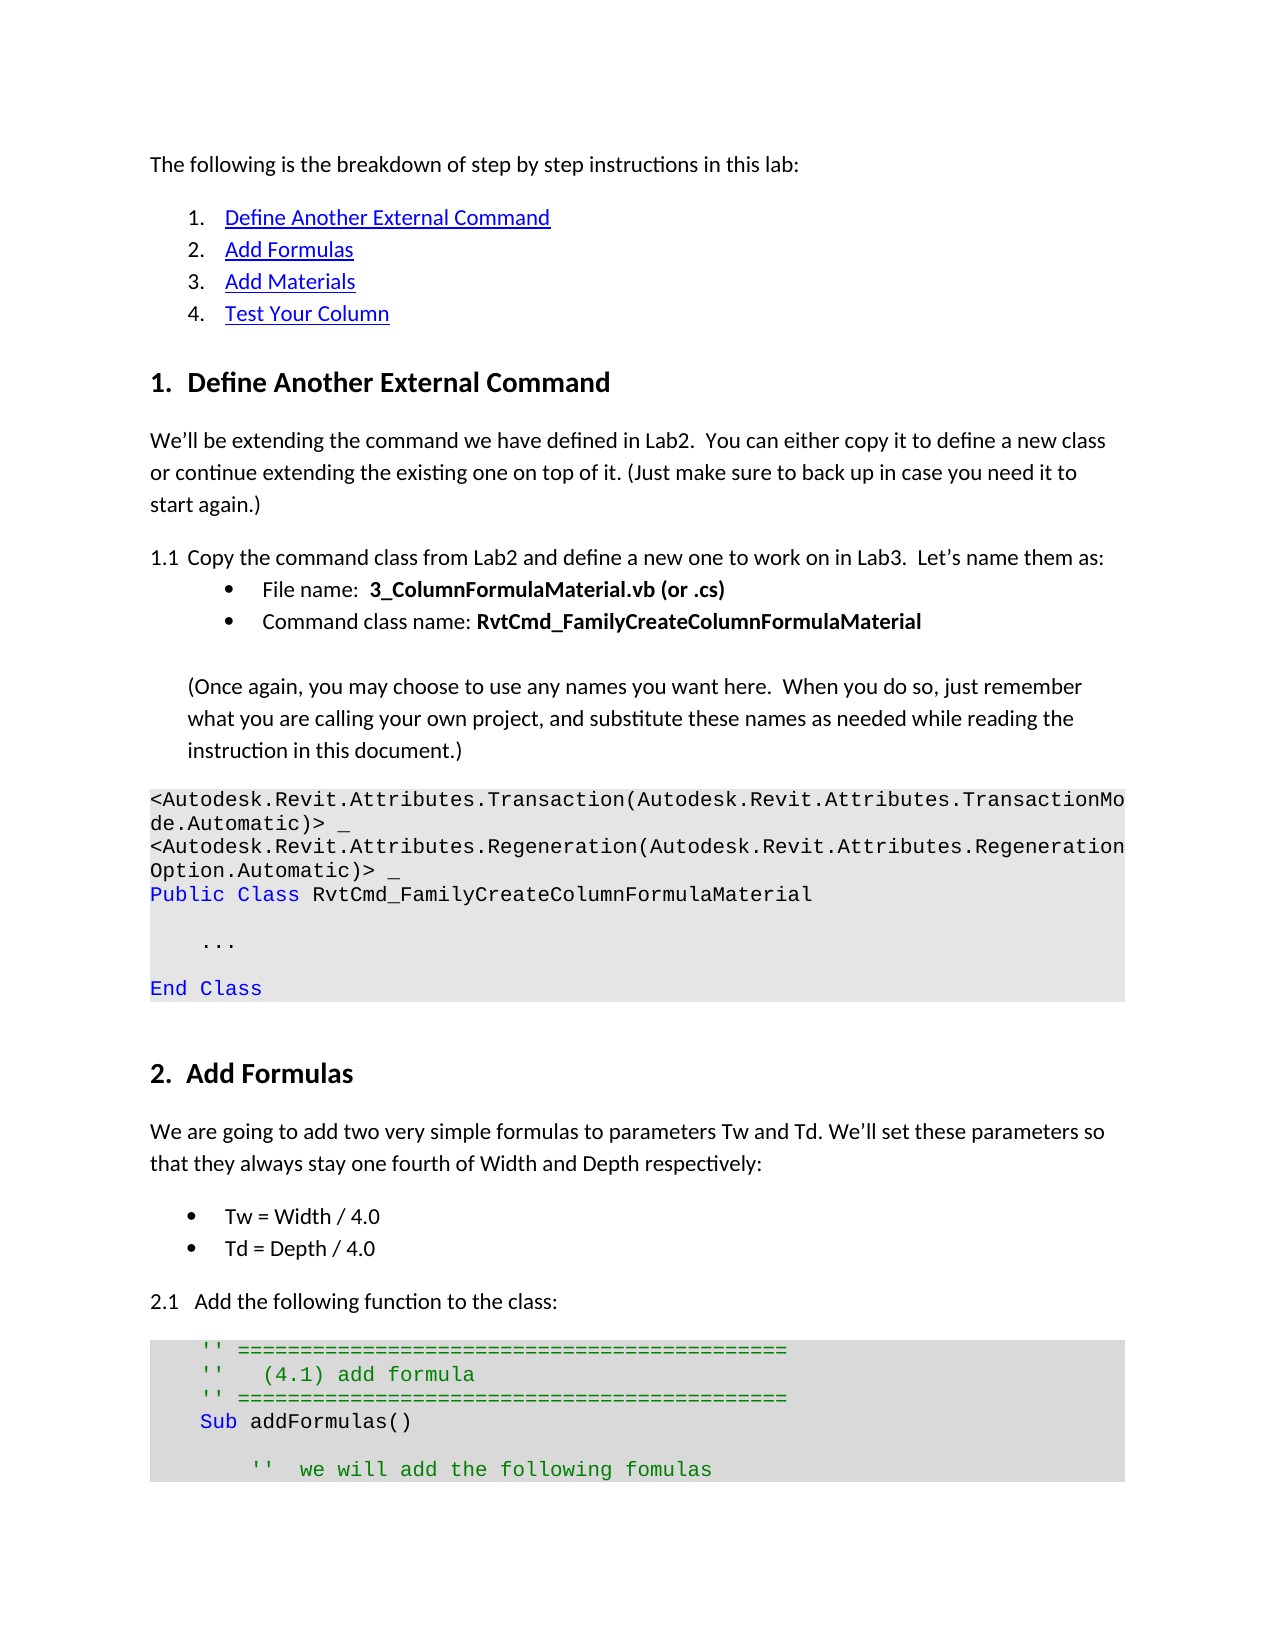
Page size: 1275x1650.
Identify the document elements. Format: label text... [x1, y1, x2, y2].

text We’ll be extending the command we have defined in Lab2. You can either copy it to define a new class or continue extending the existing one on top of it. (Just make sure to back up in case you need it to start again.) [150, 426, 1125, 518]
list Command class name: RvtCmd_FamilyCreateColumnFormulaMaterial [225, 607, 1125, 636]
list File name: 3_ColumnFormulaMaterial.vb (or .cs) [225, 575, 1125, 603]
list Define Another External Command [187, 203, 1125, 231]
text 2. Add Formulas [150, 1055, 1125, 1091]
text '' (4.1) add formula [150, 1364, 1125, 1388]
list Define Another External Command [150, 364, 1125, 399]
list Td = Depth / 4.0 [187, 1234, 1125, 1262]
text <Autodesk.Revit.Attributes.Transaction(Autodesk.Revit.Attributes.TransactionMode.Automatic)> _ [150, 789, 1125, 837]
text End Class [150, 978, 1125, 1002]
list Tw = Width / 4.0 [187, 1202, 1125, 1230]
text 2.1 Add the following function to the class: [150, 1287, 1125, 1315]
list Add Formulas [187, 235, 1125, 263]
list Test Your Column [187, 299, 1125, 328]
text '' ============================================ [150, 1388, 1125, 1411]
text We are going to add two very simple formulas to parameters Tw and Td. We’ll set these parameters so that they always stay one fourth of Width and Depth respectively: [150, 1117, 1125, 1177]
text <Autodesk.Revit.Attributes.Regeneration(Autodesk.Revit.Attributes.RegenerationOption.Automatic)> _ Public Class RvtCmd_FamilyCreateColumnFormulaMaterial [150, 837, 1125, 907]
text ... [150, 931, 1125, 955]
text Sub addFormulas() [150, 1411, 1125, 1435]
list Copy the command class from Lab2 and define a new one to work on in Lab3. Let’s name them as: [150, 543, 1125, 571]
text '' ============================================ [150, 1340, 1125, 1364]
list Add Materials [187, 267, 1125, 295]
text The following is the breakdown of step by step instructions in this lab: [150, 150, 1125, 178]
list (Once again, you may choose to use any names you want here. When you do so, just remember what you are calling your own project, and substitute these names as needed while reading the instruction in this document.) [187, 672, 1125, 764]
text '' we will add the following fomulas [150, 1458, 1125, 1482]
